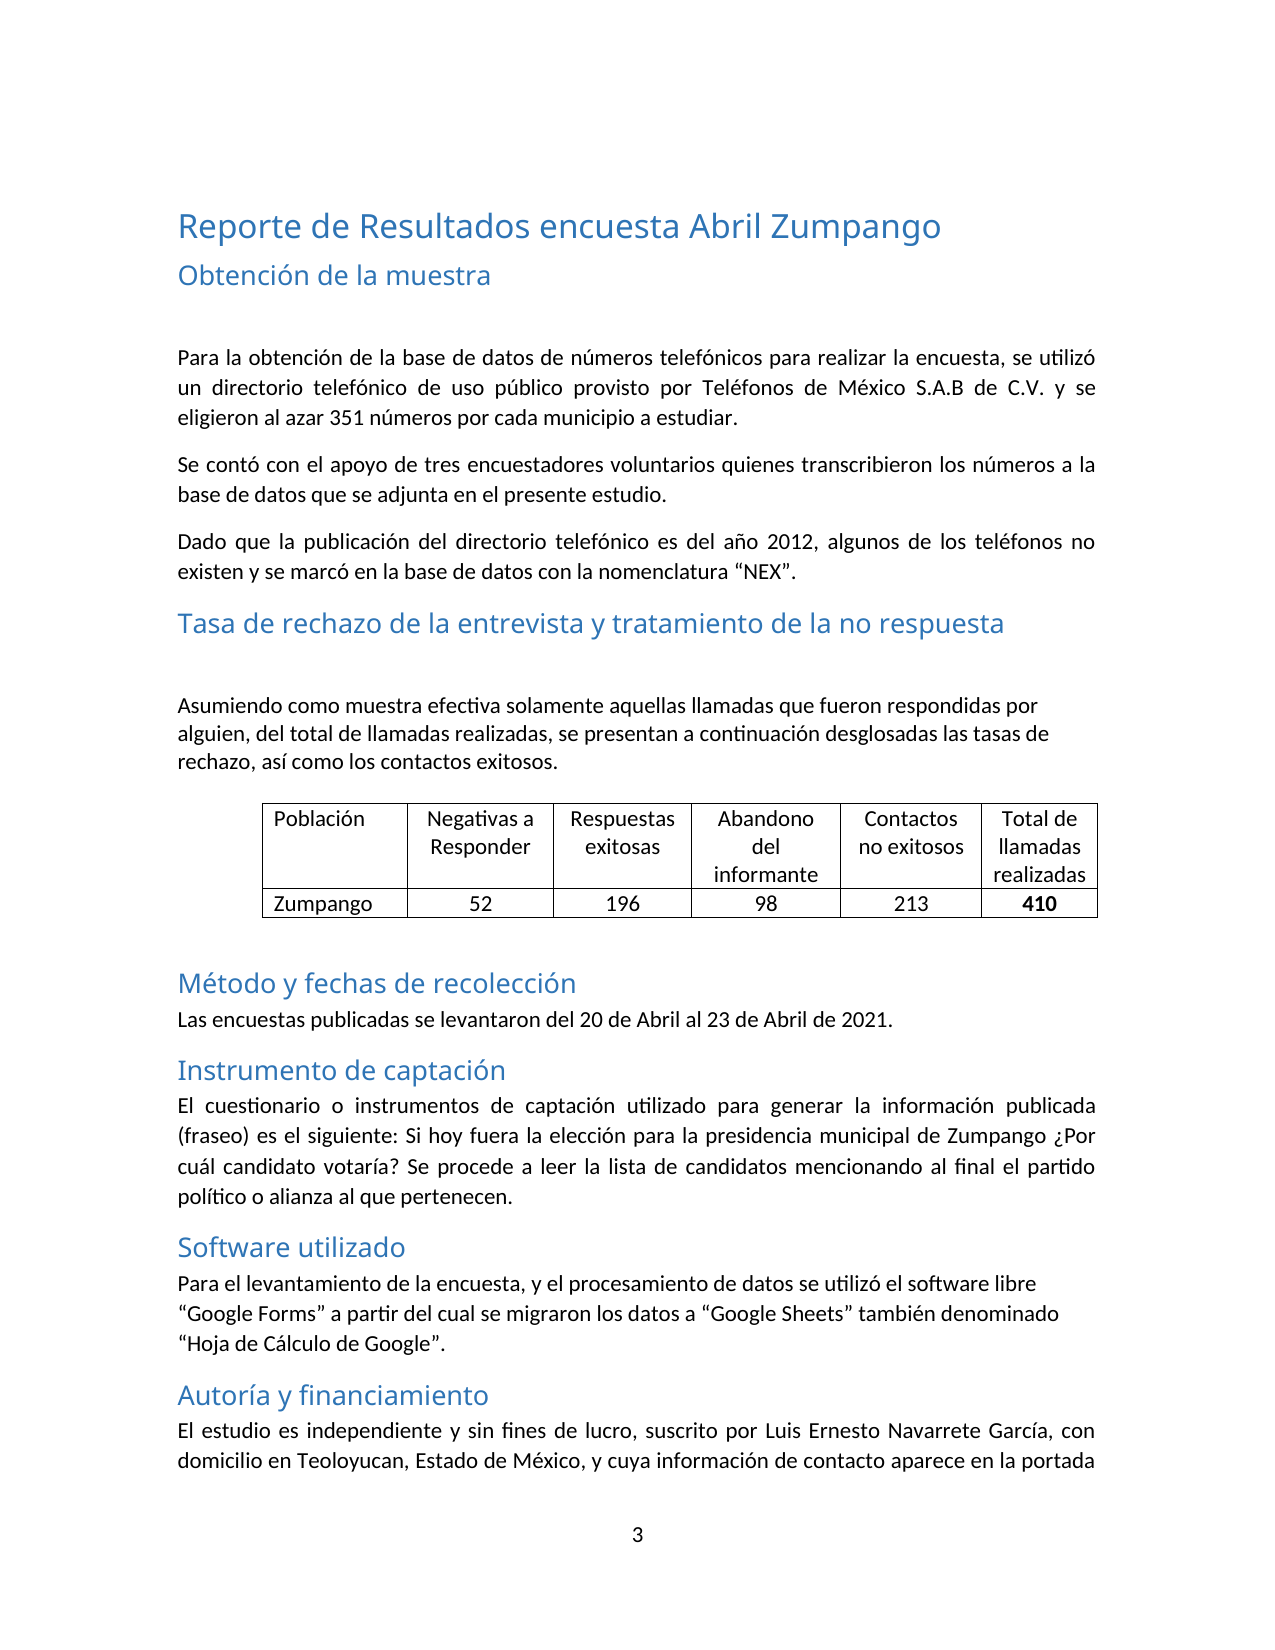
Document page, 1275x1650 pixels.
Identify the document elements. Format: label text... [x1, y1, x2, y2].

text Para la obtención de la base de datos de números telefónicos para realizar la encuesta, se utilizó un directorio telefónico de uso público provisto por Teléfonos de México S.A.B de C.V. y se eligieron al azar 351 números por cada municipio a estudiar. [177, 343, 1098, 431]
subtitle Tasa de rechazo de la entrevista y tratamiento de la no respuesta [177, 604, 1098, 641]
subtitle Autoría y financiamiento [177, 1376, 1098, 1413]
table_cell 196 [554, 889, 691, 917]
table_cell Zumpango [263, 889, 407, 917]
text Para el levantamiento de la encuesta, y el procesamiento de datos se utilizó el software libre “Google Forms” a partir del cual se migraron los datos a “Google Sheets” también denominado “Hoja de Cálculo de Google”. [177, 1269, 1098, 1357]
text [177, 1416, 1098, 1474]
table_header Abandono del informante [692, 804, 840, 888]
table_cell 213 [841, 889, 981, 917]
subtitle Instrumento de captación [177, 1052, 1098, 1088]
subtitle Reporte de Resultados encuesta Abril Zumpango [177, 203, 1098, 248]
text El cuestionario o instrumentos de captación utilizado para generar la información publicada (fraseo) es el siguiente: Si hoy fuera la elección para la presidencia municipal de Zumpango ¿Por cuál candidato votaría? Se procede a leer la lista de candidatos mencionando al final el partido político o alianza al que pertenecen. [177, 1091, 1098, 1210]
subtitle Software utilizado [177, 1229, 1098, 1266]
table_header Negativas a Responder [408, 804, 553, 888]
text Se contó con el apoyo de tres encuestadores voluntarios quienes transcribieron los números a la base de datos que se adjunta en el presente estudio. [177, 450, 1098, 508]
subtitle Método y fechas de recolección [177, 965, 1098, 1002]
text Asumiendo como muestra efectiva solamente aquellas llamadas que fueron respondidas por alguien, del total de llamadas realizadas, se presentan a continuación desglosadas las tasas de rechazo, así como los contactos exitosos. [177, 691, 1098, 803]
text Las encuestas publicadas se levantaron del 20 de Abril al 23 de Abril de 2021. [177, 1005, 1098, 1033]
table_header Total de llamadas realizadas [982, 804, 1097, 888]
table_cell 410 [982, 889, 1097, 917]
table_header Población [263, 804, 407, 888]
table_header Respuestas exitosas [554, 804, 691, 888]
table_cell 98 [692, 889, 840, 917]
table_cell 52 [408, 889, 553, 917]
table_header Contactos no exitosos [841, 804, 981, 888]
subtitle Obtención de la muestra [177, 256, 1098, 293]
text Dado que la publicación del directorio telefónico es del año 2012, algunos de los teléfonos no existen y se marcó en la base de datos con la nomenclatura “NEX”. [177, 527, 1098, 585]
